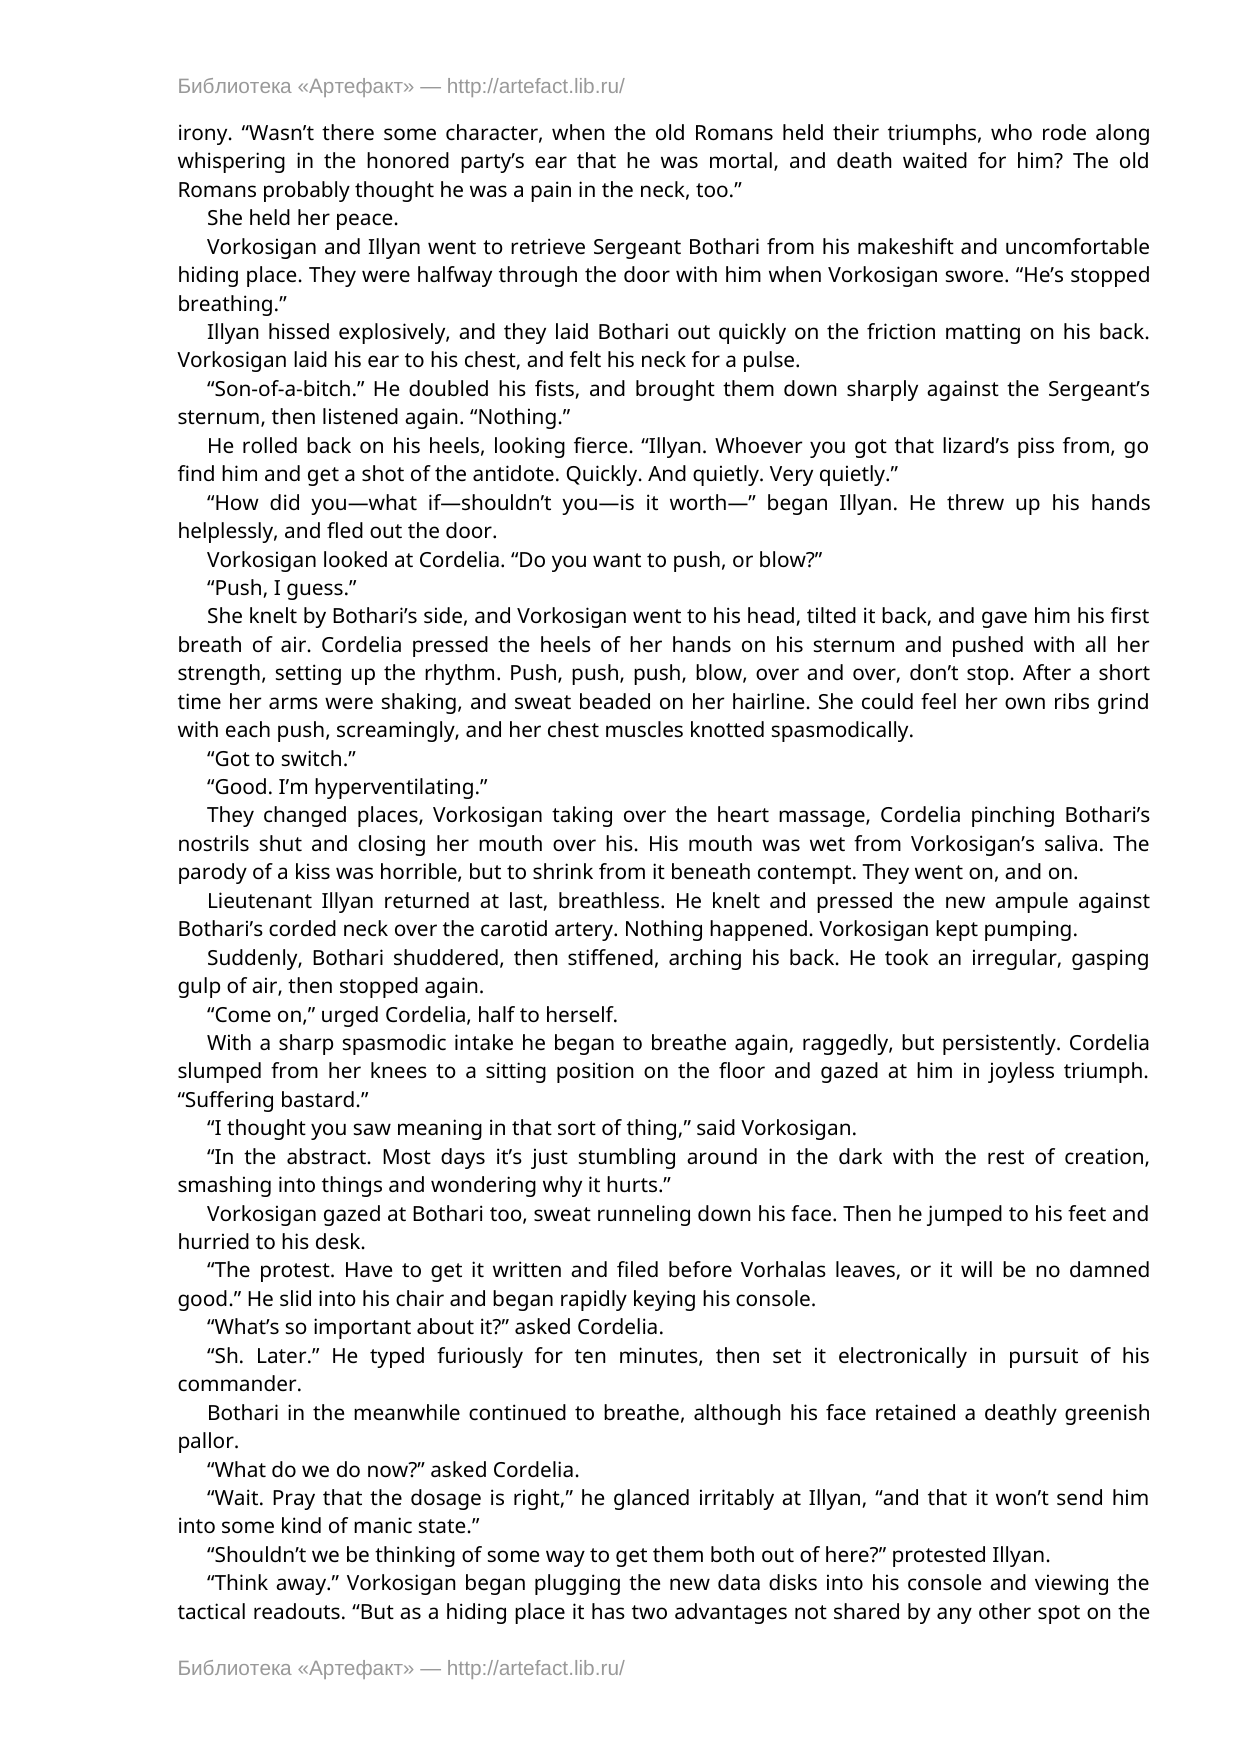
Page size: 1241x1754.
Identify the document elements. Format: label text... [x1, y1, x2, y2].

text “Shouldn’t we be thinking of some way to get them both out of here?” protested Illyan. [177, 1540, 1152, 1568]
text Illyan hissed explosively, and they laid Bothari out quickly on the friction matting on his back. Vorkosigan laid his ear to his chest, and felt his neck for a pulse. [177, 317, 1152, 374]
text Lieutenant Illyan returned at last, breathless. He knelt and pressed the new ampule against Bothari’s corded neck over the carotid artery. Nothing happened. Vorkosigan kept pumping. [177, 886, 1152, 943]
text “Push, I guess.” [177, 573, 1152, 602]
text Vorkosigan looked at Cordelia. “Do you want to push, or blow?” [177, 545, 1152, 573]
text She knelt by Bothari’s side, and Vorkosigan went to his head, tilted it back, and gave him his first breath of air. Cordelia pressed the heels of her hands on his sternum and pushed with all her strength, setting up the rhythm. Push, push, push, blow, over and over, don’t stop. After a short time her arms were shaking, and sweat beaded on her hairline. She could feel her own ribs grind with each push, screamingly, and her chest muscles knotted spasmodically. [177, 602, 1152, 744]
text With a sharp spasmodic intake he began to breathe again, raggedly, but persistently. Cordelia slumped from her knees to a sitting position on the floor and gazed at him in joyless triumph. “Suffering bastard.” [177, 1028, 1152, 1113]
text “Sh. Later.” He typed furiously for ten minutes, then set it electronically in pursuit of his commander. [177, 1341, 1152, 1398]
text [177, 118, 1152, 203]
text “Got to switch.” [177, 744, 1152, 772]
text “Good. I’m hyperventilating.” [177, 772, 1152, 801]
text “I thought you saw meaning in that sort of thing,” said Vorkosigan. [177, 1113, 1152, 1142]
text Vorkosigan and Illyan went to retrieve Sergeant Bothari from his makeshift and uncomfortable hiding place. They were halfway through the door with him when Vorkosigan swore. “He’s stopped breathing.” [177, 232, 1152, 317]
text “What do we do now?” asked Cordelia. [177, 1455, 1152, 1483]
text “The protest. Have to get it written and filed before Vorhalas leaves, or it will be no damned good.” He slid into his chair and began rapidly keying his console. [177, 1256, 1152, 1312]
text She held her peace. [177, 203, 1152, 232]
text They changed places, Vorkosigan taking over the heart massage, Cordelia pinching Bothari’s nostrils shut and closing her mouth over his. His mouth was wet from Vorkosigan’s saliva. The parody of a kiss was horrible, but to shrink from it beneath contempt. They went on, and on. [177, 801, 1152, 886]
text “In the abstract. Most days it’s just stumbling around in the dark with the rest of creation, smashing into things and wondering why it hurts.” [177, 1142, 1152, 1199]
text “Come on,” urged Cordelia, half to herself. [177, 1000, 1152, 1028]
text “What’s so important about it?” asked Cordelia. [177, 1312, 1152, 1341]
text Bothari in the meanwhile continued to breathe, although his face retained a deathly greenish pallor. [177, 1398, 1152, 1455]
text “Son-of-a-bitch.” He doubled his fists, and brought them down sharply against the Sergeant’s sternum, then listened again. “Nothing.” [177, 374, 1152, 431]
text Vorkosigan gazed at Bothari too, sweat runneling down his face. Then he jumped to his feet and hurried to his desk. [177, 1199, 1152, 1256]
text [177, 1568, 1152, 1625]
text He rolled back on his heels, looking fierce. “Illyan. Whoever you got that lizard’s piss from, go find him and get a shot of the antidote. Quickly. And quietly. Very quietly.” [177, 431, 1152, 488]
text Suddenly, Bothari shuddered, then stiffened, arching his back. He took an irregular, gasping gulp of air, then stopped again. [177, 943, 1152, 1000]
text “Wait. Pray that the dosage is right,” he glanced irritably at Illyan, “and that it won’t send him into some kind of manic state.” [177, 1483, 1152, 1540]
text “How did you—what if—shouldn’t you—is it worth—” began Illyan. He threw up his hands helplessly, and fled out the door. [177, 488, 1152, 545]
